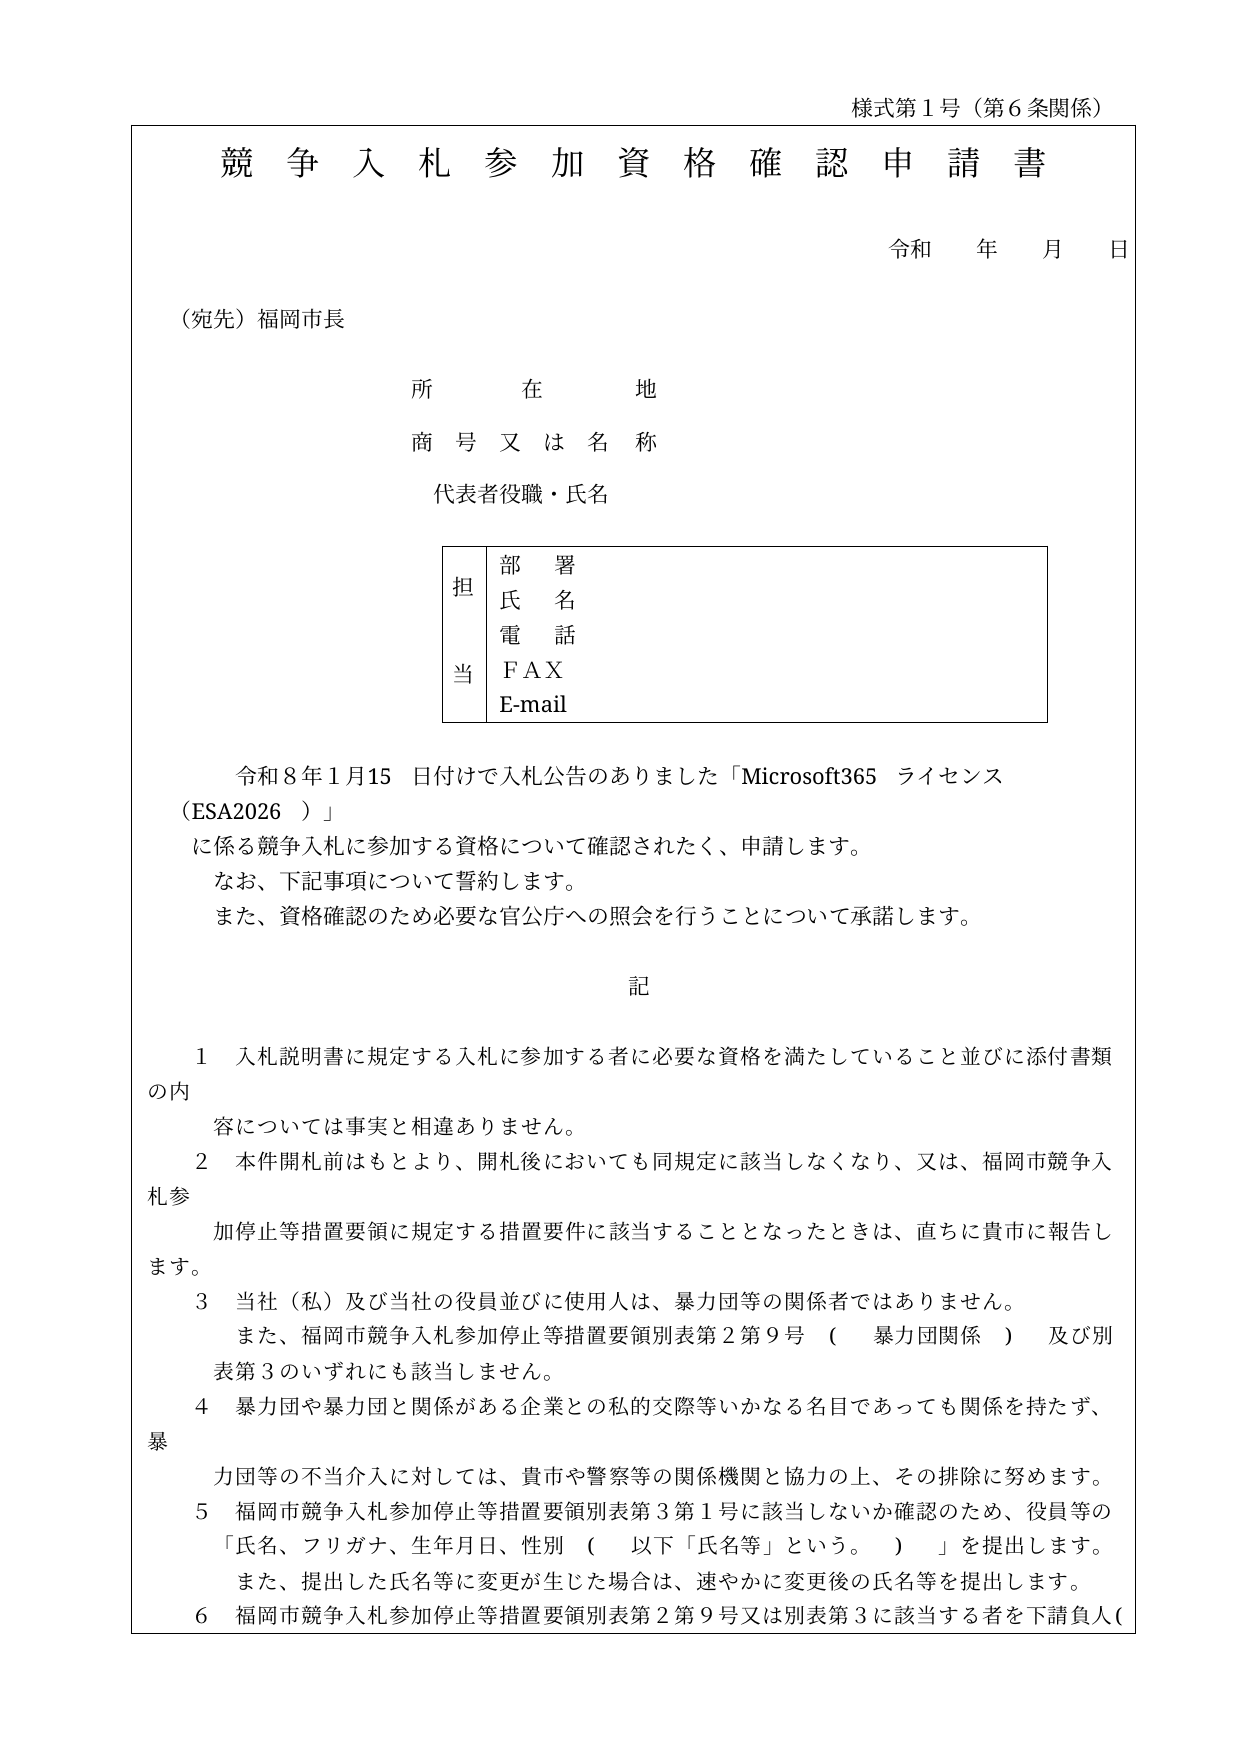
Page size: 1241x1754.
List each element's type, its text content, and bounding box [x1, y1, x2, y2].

text 様式第１号（第６条関係） [126, 89, 1114, 124]
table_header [132, 126, 1135, 1633]
